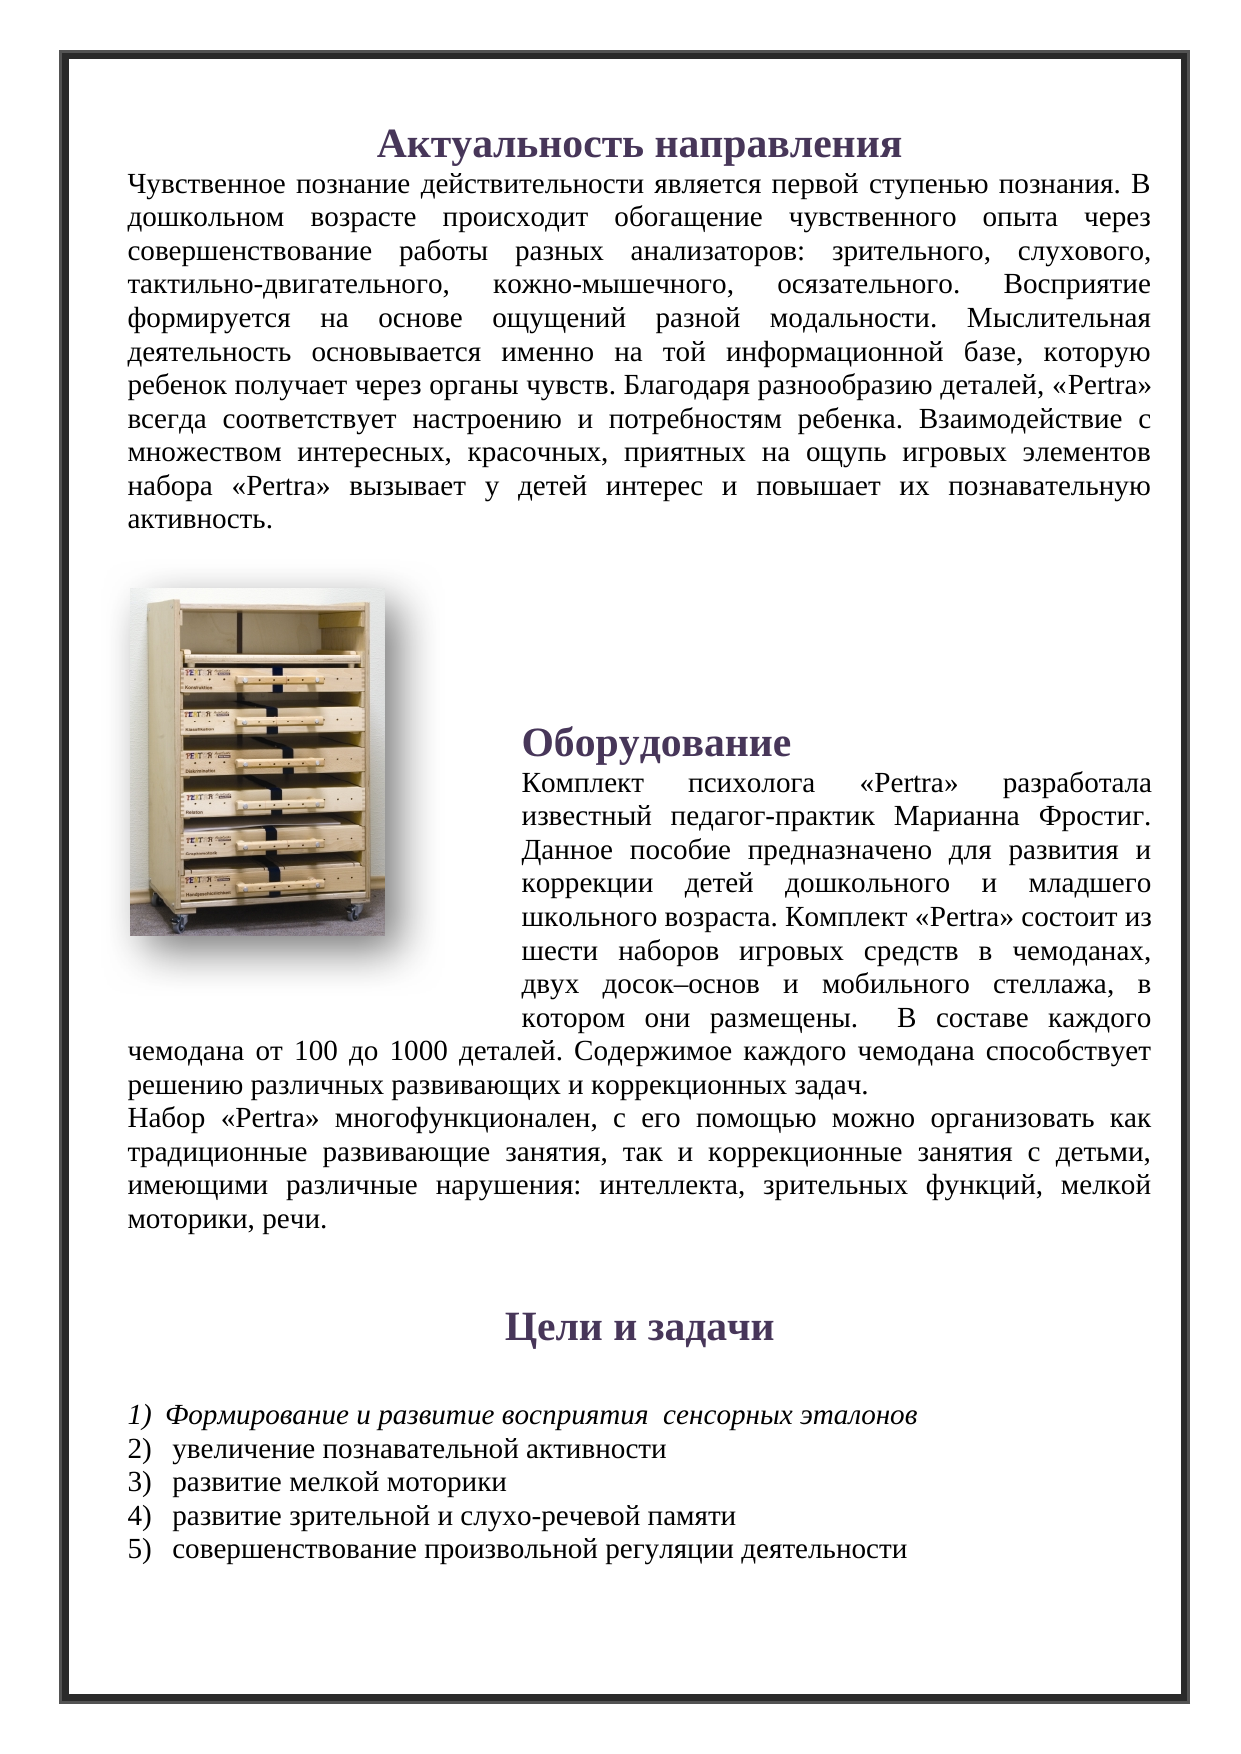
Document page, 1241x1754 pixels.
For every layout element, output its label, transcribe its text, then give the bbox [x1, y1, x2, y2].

list развитие мелкой моторики [127, 1464, 1152, 1498]
list Формирование и развитие восприятия сенсорных эталонов [127, 1397, 1152, 1431]
text Набор «Pertra» многофункционален, с его помощью можно организовать как традиционные развивающие занятия, так и коррекционные занятия с детьми, имеющими различные нарушения: интеллекта, зрительных функций, мелкой моторики, речи. [127, 1100, 1152, 1234]
text Оборудование [433, 717, 1152, 765]
text Цели и задачи [127, 1302, 1152, 1349]
text Чувственное познание действительности является первой ступенью познания. В дошкольном возрасте происходит обогащение чувственного опыта через совершенствование работы разных анализаторов: зрительного, слухового, тактильно-двигательного, кожно-мышечного, осязательного. Восприятие формируется на основе ощущений разной модальности. Мыслительная деятельность основывается именно на той информационной базе, которую ребенок получает через органы чувств. Благодаря разнообразию деталей, «Pertra» всегда соответствует настроению и потребностям ребенка. Взаимодействие с множеством интересных, красочных, приятных на ощупь игровых элементов набора «Pertra» вызывает у детей интерес и повышает их познавательную активность. [127, 166, 1152, 535]
text Актуальность направления [127, 118, 1152, 166]
picture [130, 588, 385, 936]
list совершенствование произвольной регуляции деятельности [127, 1532, 1152, 1565]
text Комплект психолога «Pertra» разработала известный педагог-практик Марианна Фростиг. Данное пособие предназначено для развития и коррекции детей дошкольного и младшего школьного возраста. Комплект «Pertra» состоит из шести наборов игровых средств в чемоданах, двух досок–основ и мобильного стеллажа, в котором они размещены. В составе каждого чемодана от 100 до 1000 деталей. Содержимое каждого чемодана способствует решению различных развивающих и коррекционных задач. [127, 765, 1152, 1100]
list увеличение познавательной активности [127, 1431, 1152, 1464]
list развитие зрительной и слухо-речевой памяти [127, 1498, 1152, 1532]
